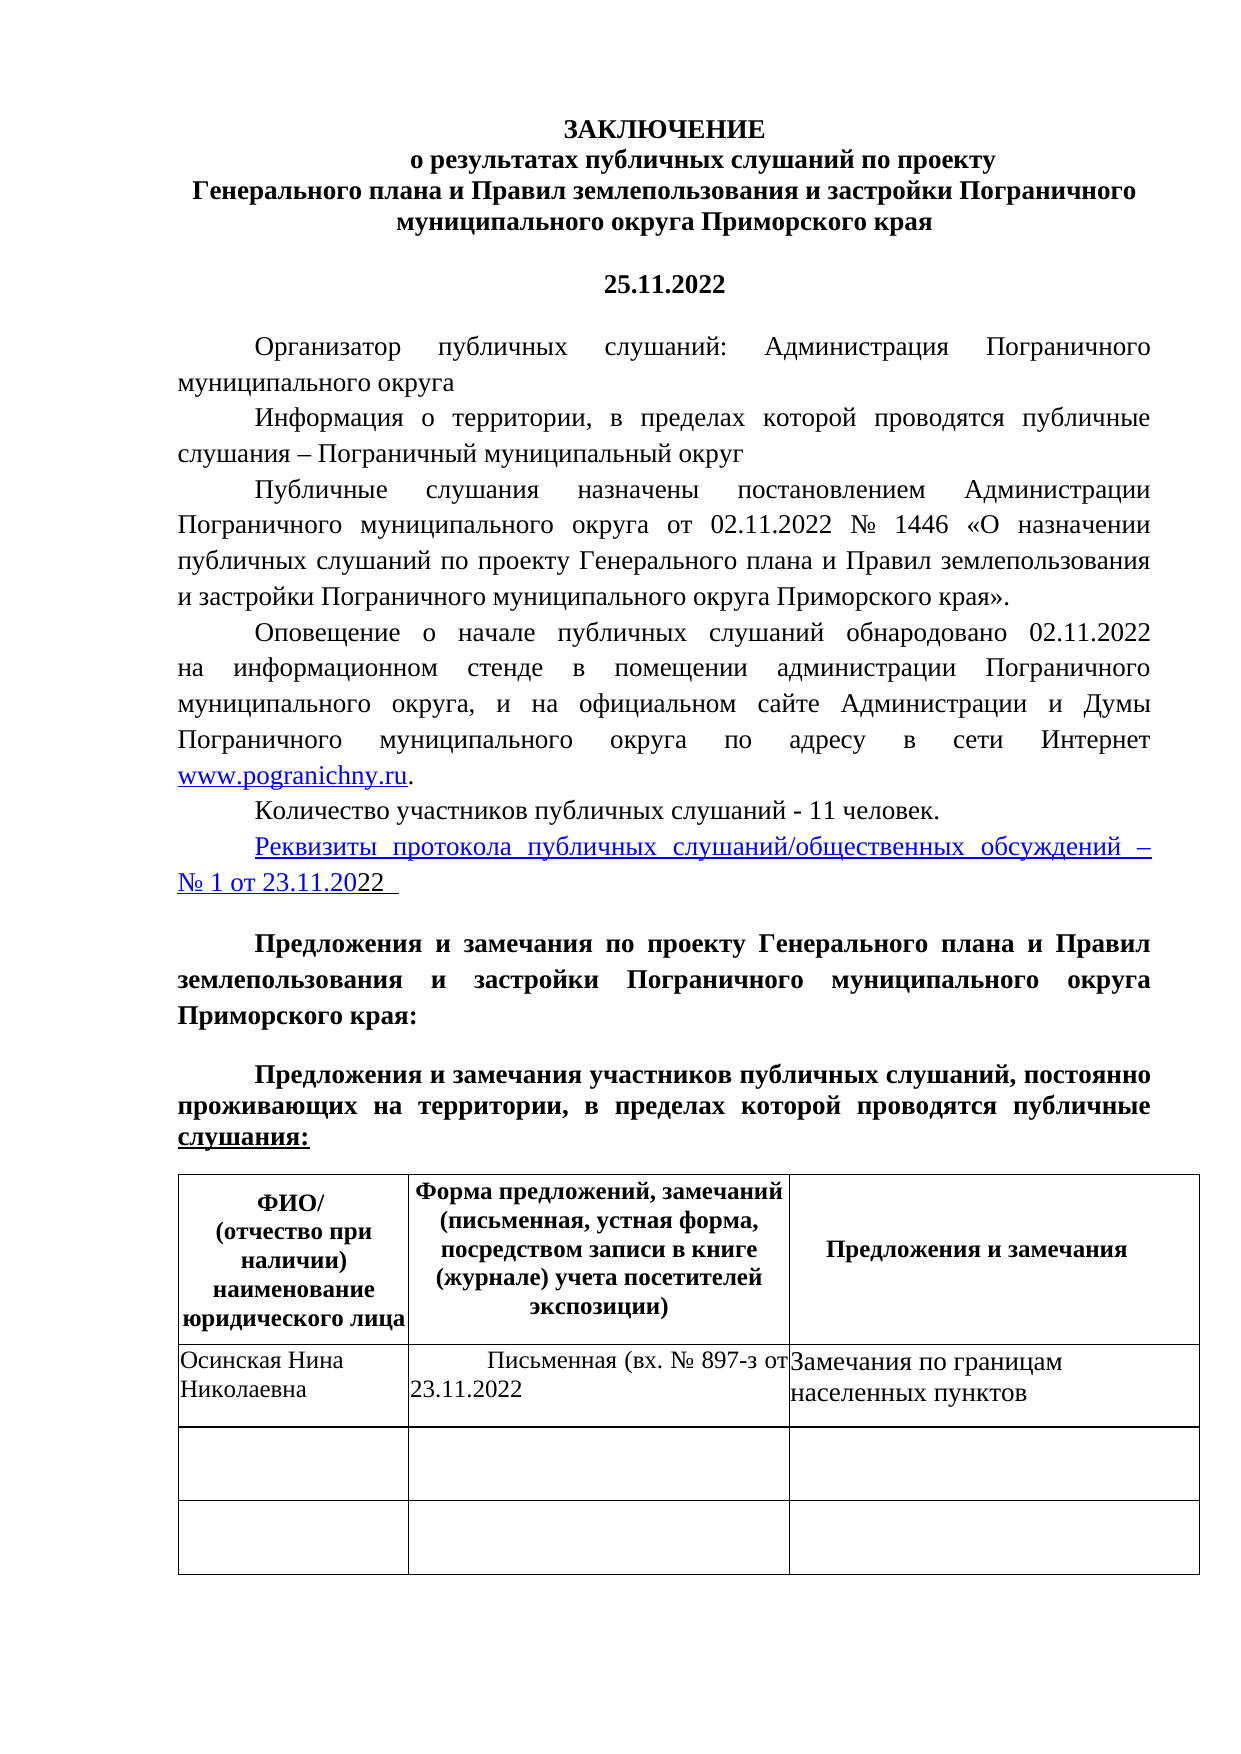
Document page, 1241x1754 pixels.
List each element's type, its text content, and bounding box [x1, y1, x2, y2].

table_header Предложения и замечания [790, 1175, 1164, 1344]
text Реквизиты протокола публичных слушаний/общественных обсуждений – № 1 от 23.11.2022 [177, 830, 1152, 897]
table_cell [179, 1428, 408, 1500]
text ЗАКЛЮЧЕНИЕ [177, 118, 1152, 143]
table_cell [1164, 1345, 1199, 1426]
table_cell Письменная (вх. № 897-з от 23.11.2022 [409, 1345, 789, 1426]
text Публичные слушания назначены постановлением Администрации Пограничного муниципального округа от 02.11.2022 № 1446 «О назначении публичных слушаний по проекту Генерального плана и Правил землепользования и застройки Пограничного муниципального округа Приморского края». [177, 473, 1152, 611]
text 25.11.2022 [177, 268, 1152, 299]
text Предложения и замечания участников публичных слушаний, постоянно проживающих на территории, в пределах которой проводятся публичные слушания: [177, 1058, 1152, 1151]
table_header Форма предложений, замечаний (письменная, устная форма, посредством записи в книге (журнале) учета посетителей экспозиции) [409, 1175, 789, 1344]
text о результатах публичных слушаний по проекту [177, 143, 1152, 174]
text Генерального плана и Правил землепользования и застройки Пограничного муниципального округа Приморского края [177, 174, 1152, 237]
table_cell [179, 1501, 408, 1574]
table_cell [1164, 1428, 1199, 1500]
text Информация о территории, в пределах которой проводятся публичные слушания – Пограничный муниципальный округ [177, 401, 1152, 468]
table_cell [409, 1501, 789, 1574]
table_cell Осинская Нина Николаевна [179, 1345, 408, 1426]
table_cell [1164, 1501, 1199, 1574]
table_header [1164, 1175, 1199, 1344]
table_header ФИО/ (отчество при наличии) наименование юридического лица [179, 1175, 408, 1344]
table_cell [409, 1428, 789, 1500]
text Оповещение о начале публичных слушаний обнародовано 02.11.2022 на информационном стенде в помещении администрации Пограничного муниципального округа, и на официальном сайте Администрации и Думы Пограничного муниципального округа по адресу в сети Интернет www.pogranichny.ru. [177, 616, 1152, 790]
table_cell Замечания по границам населенных пунктов [790, 1345, 1164, 1426]
table_cell [790, 1428, 1164, 1500]
text Предложения и замечания по проекту Генерального плана и Правил землепользования и застройки Пограничного муниципального округа Приморского края: [177, 927, 1152, 1030]
text Количество участников публичных слушаний - 11 человек. [177, 794, 1152, 826]
text Организатор публичных слушаний: Администрация Пограничного муниципального округа [177, 330, 1152, 397]
table_cell [790, 1501, 1164, 1574]
